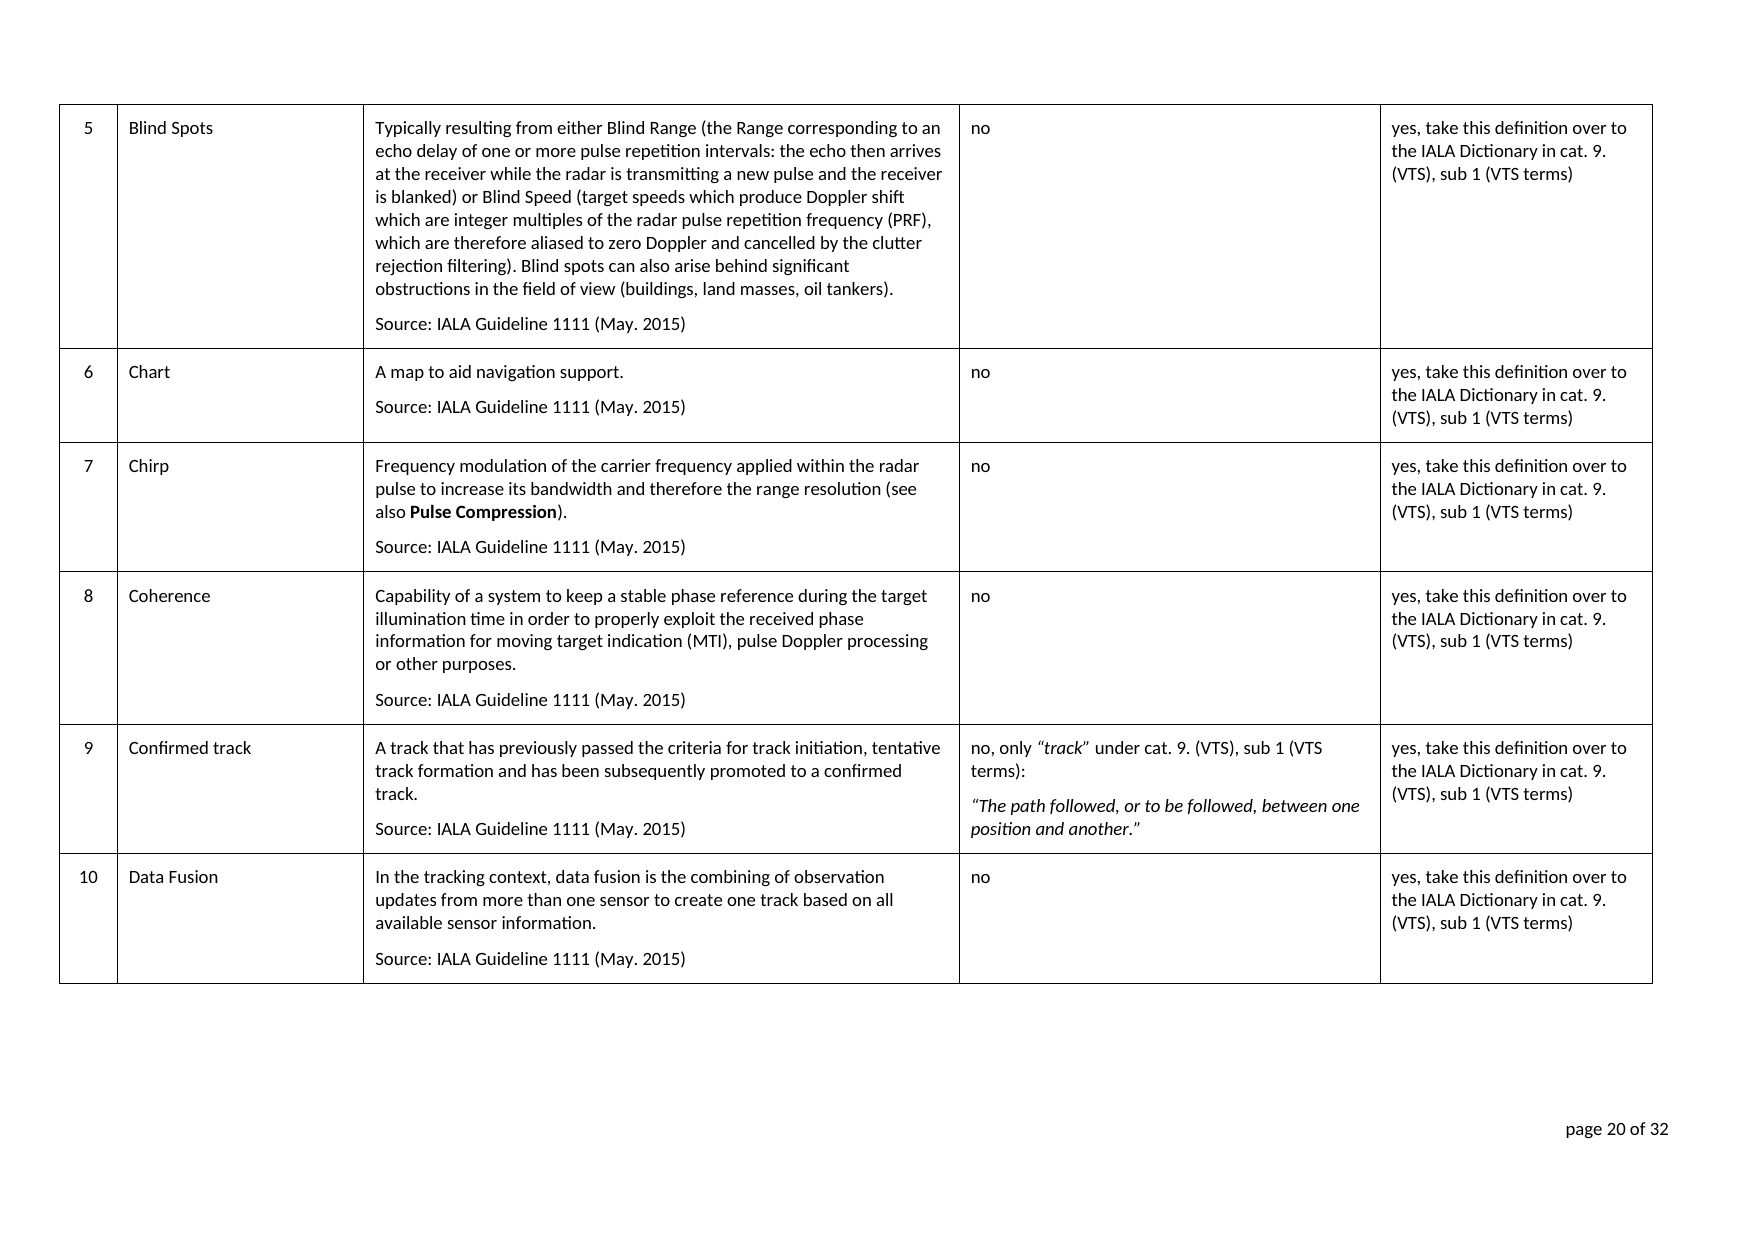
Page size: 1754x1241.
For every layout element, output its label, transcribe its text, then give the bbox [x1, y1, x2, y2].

table_cell yes, take this definition over to the IALA Dictionary in cat. 9. (VTS), sub 1 (VTS terms) [1381, 443, 1652, 571]
table_cell In the tracking context, data fusion is the combining of observation updates from more than one sensor to create one track based on all available sensor information. Source: IALA Guideline 1111 (May. 2015) [364, 854, 959, 982]
table_cell 10 [60, 854, 117, 982]
table_cell no [960, 443, 1380, 571]
table_cell yes, take this definition over to the IALA Dictionary in cat. 9. (VTS), sub 1 (VTS terms) [1381, 854, 1652, 982]
table_cell no, only “track” under cat. 9. (VTS), sub 1 (VTS terms): “The path followed, or to be followed, between one position and another.” [960, 725, 1380, 853]
table_cell yes, take this definition over to the IALA Dictionary in cat. 9. (VTS), sub 1 (VTS terms) [1381, 725, 1652, 853]
table_cell 5 [60, 105, 117, 347]
table_cell Chirp [118, 443, 363, 571]
table_cell Chart [118, 349, 363, 442]
table_cell 6 [60, 349, 117, 442]
table_cell Capability of a system to keep a stable phase reference during the target illumination time in order to properly exploit the received phase information for moving target indication (MTI), pulse Doppler processing or other purposes. Source: IALA Guideline 1111 (May. 2015) [364, 572, 959, 723]
table_cell Coherence [118, 572, 363, 723]
table_cell Frequency modulation of the carrier frequency applied within the radar pulse to increase its bandwidth and therefore the range resolution (see also Pulse Compression). Source: IALA Guideline 1111 (May. 2015) [364, 443, 959, 571]
table_cell A track that has previously passed the criteria for track initiation, tentative track formation and has been subsequently promoted to a confirmed track. Source: IALA Guideline 1111 (May. 2015) [364, 725, 959, 853]
table_cell Blind Spots [118, 105, 363, 347]
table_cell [1381, 105, 1652, 347]
table_cell 8 [60, 572, 117, 723]
table_cell yes, take this definition over to the IALA Dictionary in cat. 9. (VTS), sub 1 (VTS terms) [1381, 572, 1652, 723]
table_cell no [960, 105, 1380, 347]
table_cell Typically resulting from either Blind Range (the Range corresponding to an echo delay of one or more pulse repetition intervals: the echo then arrives at the receiver while the radar is transmitting a new pulse and the receiver is blanked) or Blind Speed (target speeds which produce Doppler shift which are integer multiples of the radar pulse repetition frequency (PRF), which are therefore aliased to zero Doppler and cancelled by the clutter rejection filtering). Blind spots can also arise behind significant obstructions in the field of view (buildings, land masses, oil tankers). Source: IALA Guideline 1111 (May. 2015) [364, 105, 959, 347]
table_cell no [960, 854, 1380, 982]
table_cell Confirmed track [118, 725, 363, 853]
table_cell 9 [60, 725, 117, 853]
table_cell Data Fusion [118, 854, 363, 982]
table_cell A map to aid navigation support. Source: IALA Guideline 1111 (May. 2015) [364, 349, 959, 442]
table_cell no [960, 349, 1380, 442]
table_cell 7 [60, 443, 117, 571]
table_cell no [960, 572, 1380, 723]
table_cell yes, take this definition over to the IALA Dictionary in cat. 9. (VTS), sub 1 (VTS terms) [1381, 349, 1652, 442]
